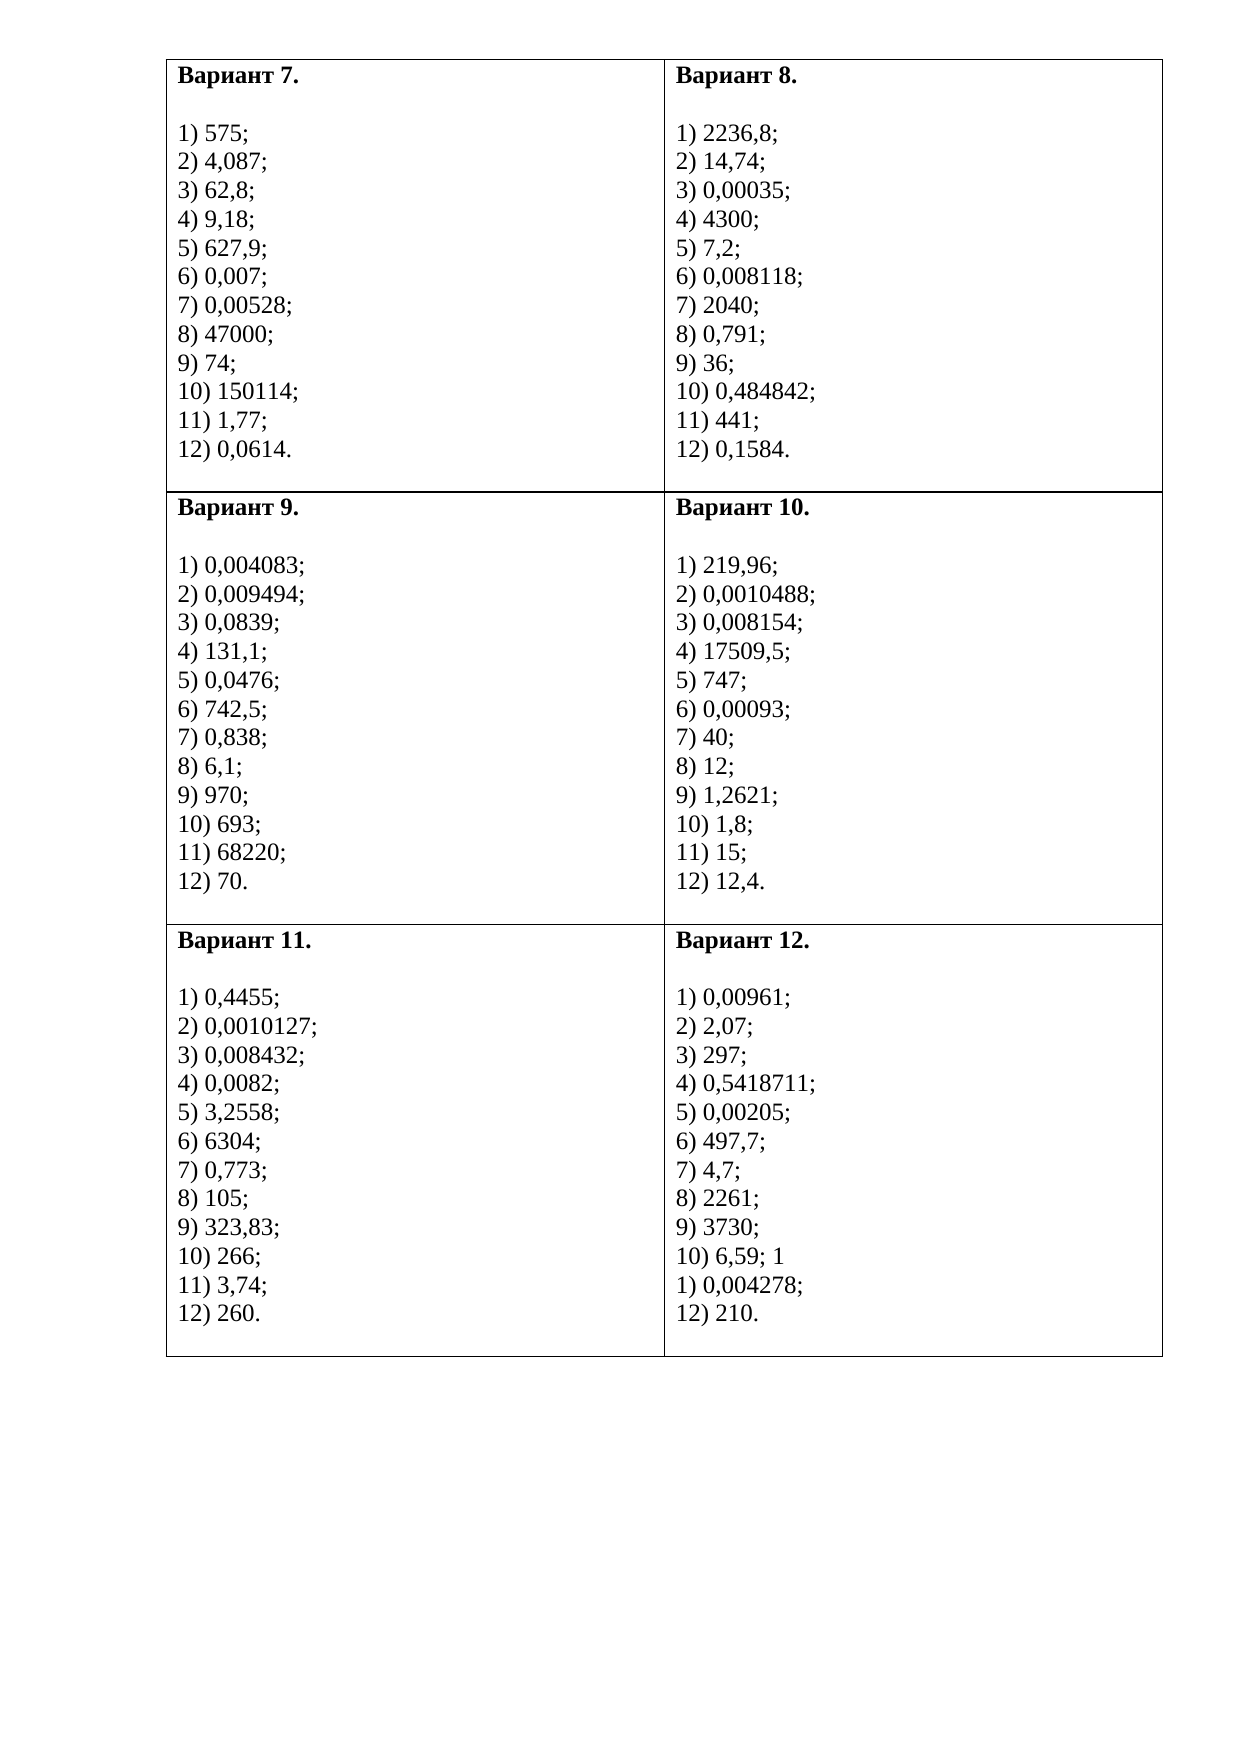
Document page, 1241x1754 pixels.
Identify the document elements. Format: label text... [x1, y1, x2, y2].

table_cell Вариант 8. 1) 2236,8; 2) 14,74; 3) 0,00035; 4) 4300; 5) 7,2; 6) 0,008118; 7) 2040; 8) 0,791; 9) 36; 10) 0,484842; 11) 441; 12) 0,1584. [665, 60, 1162, 491]
table_cell Вариант 11. 1) 0,4455; 2) 0,0010127; 3) 0,008432; 4) 0,0082; 5) 3,2558; 6) 6304; 7) 0,773; 8) 105; 9) 323,83; 10) 266; 11) 3,74; 12) 260. [167, 925, 664, 1356]
table_cell Вариант 9. 1) 0,004083; 2) 0,009494; 3) 0,0839; 4) 131,1; 5) 0,0476; 6) 742,5; 7) 0,838; 8) 6,1; 9) 970; 10) 693; 11) 68220; 12) 70. [167, 493, 664, 924]
table_cell Вариант 12. 1) 0,00961; 2) 2,07; 3) 297; 4) 0,5418711; 5) 0,00205; 6) 497,7; 7) 4,7; 8) 2261; 9) 3730; 10) 6,59; 1 1) 0,004278; 12) 210. [665, 925, 1162, 1356]
table_cell Вариант 10. 1) 219,96; 2) 0,0010488; 3) 0,008154; 4) 17509,5; 5) 747; 6) 0,00093; 7) 40; 8) 12; 9) 1,2621; 10) 1,8; 11) 15; 12) 12,4. [665, 493, 1162, 924]
table_cell Вариант 7. 1) 575; 2) 4,087; 3) 62,8; 4) 9,18; 5) 627,9; 6) 0,007; 7) 0,00528; 8) 47000; 9) 74; 10) 150114; 11) 1,77; 12) 0,0614. [167, 60, 664, 491]
